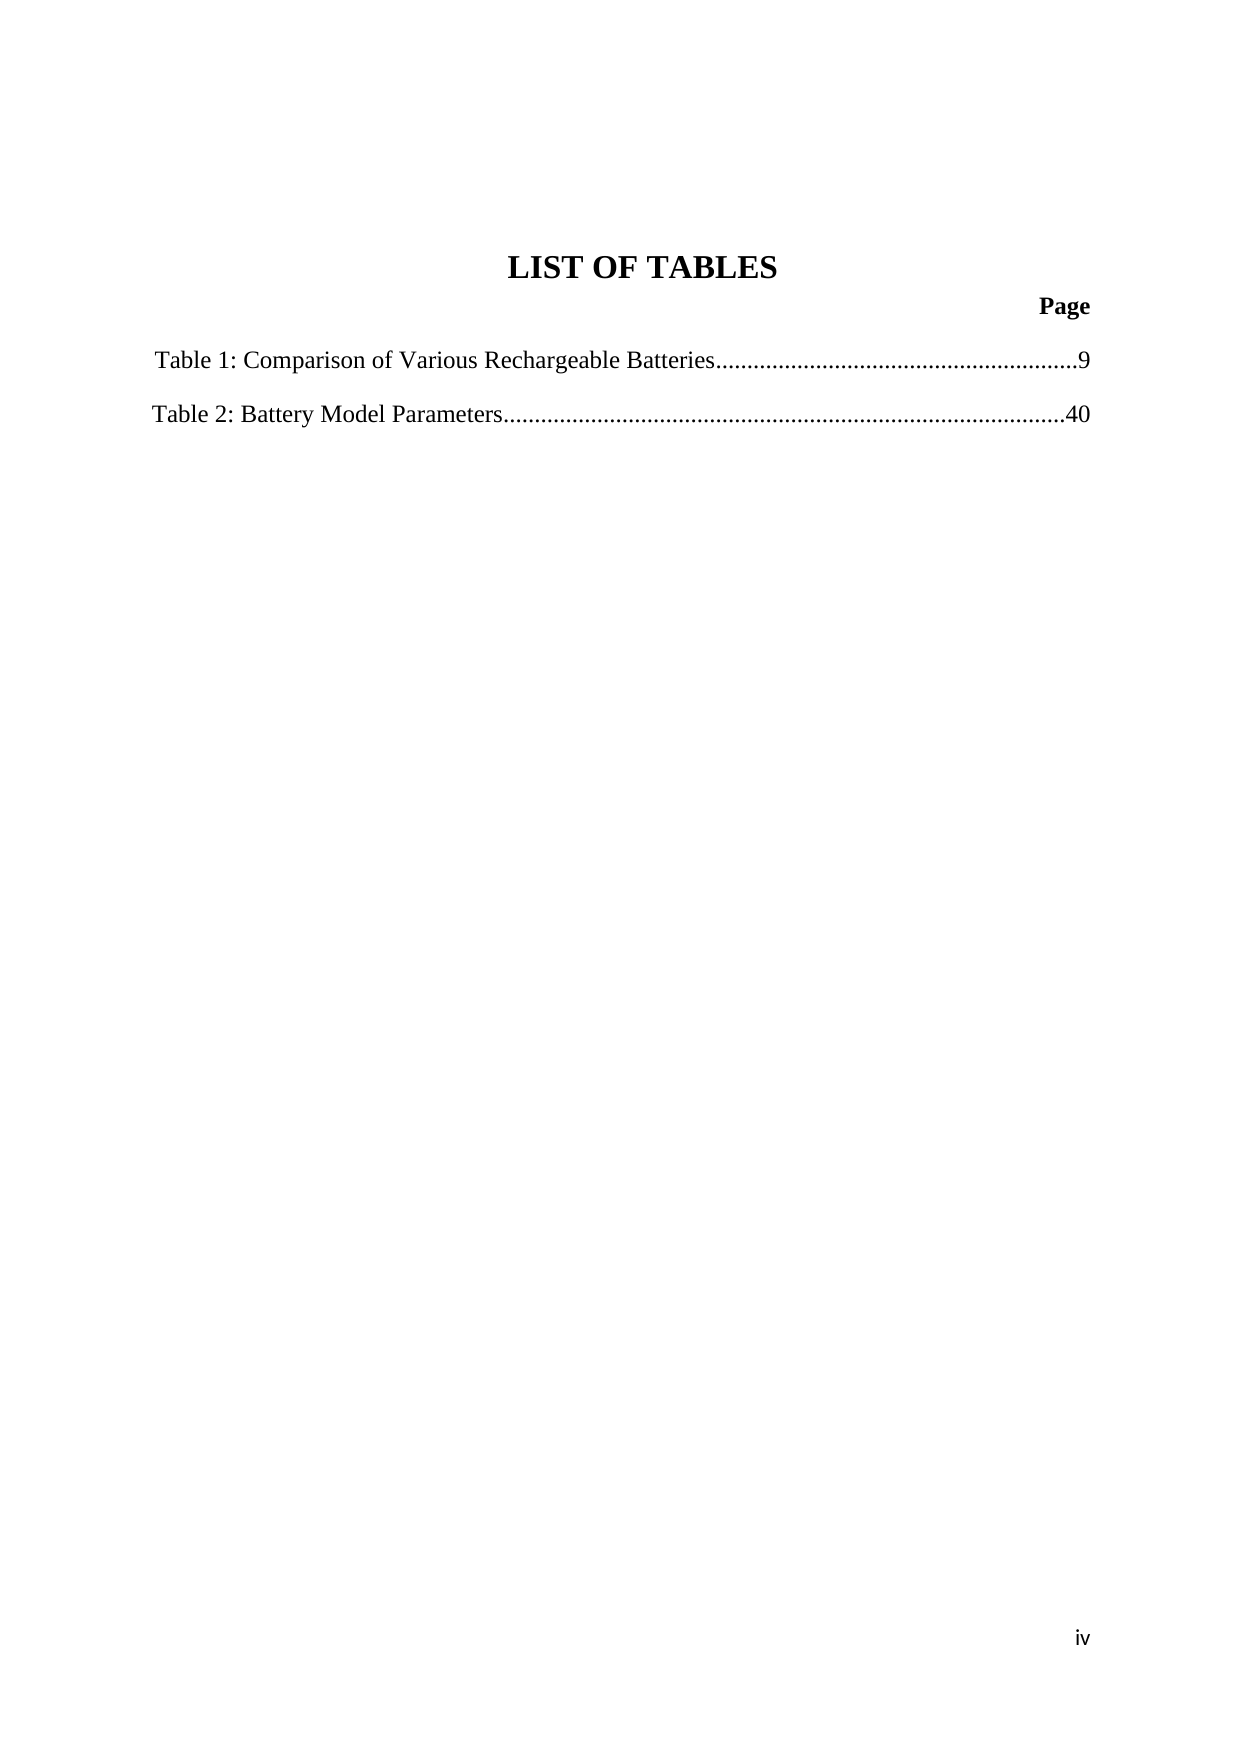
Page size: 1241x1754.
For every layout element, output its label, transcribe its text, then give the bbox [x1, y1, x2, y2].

subtitle LIST OF TABLES [195, 247, 1090, 285]
text Page [150, 291, 1090, 320]
